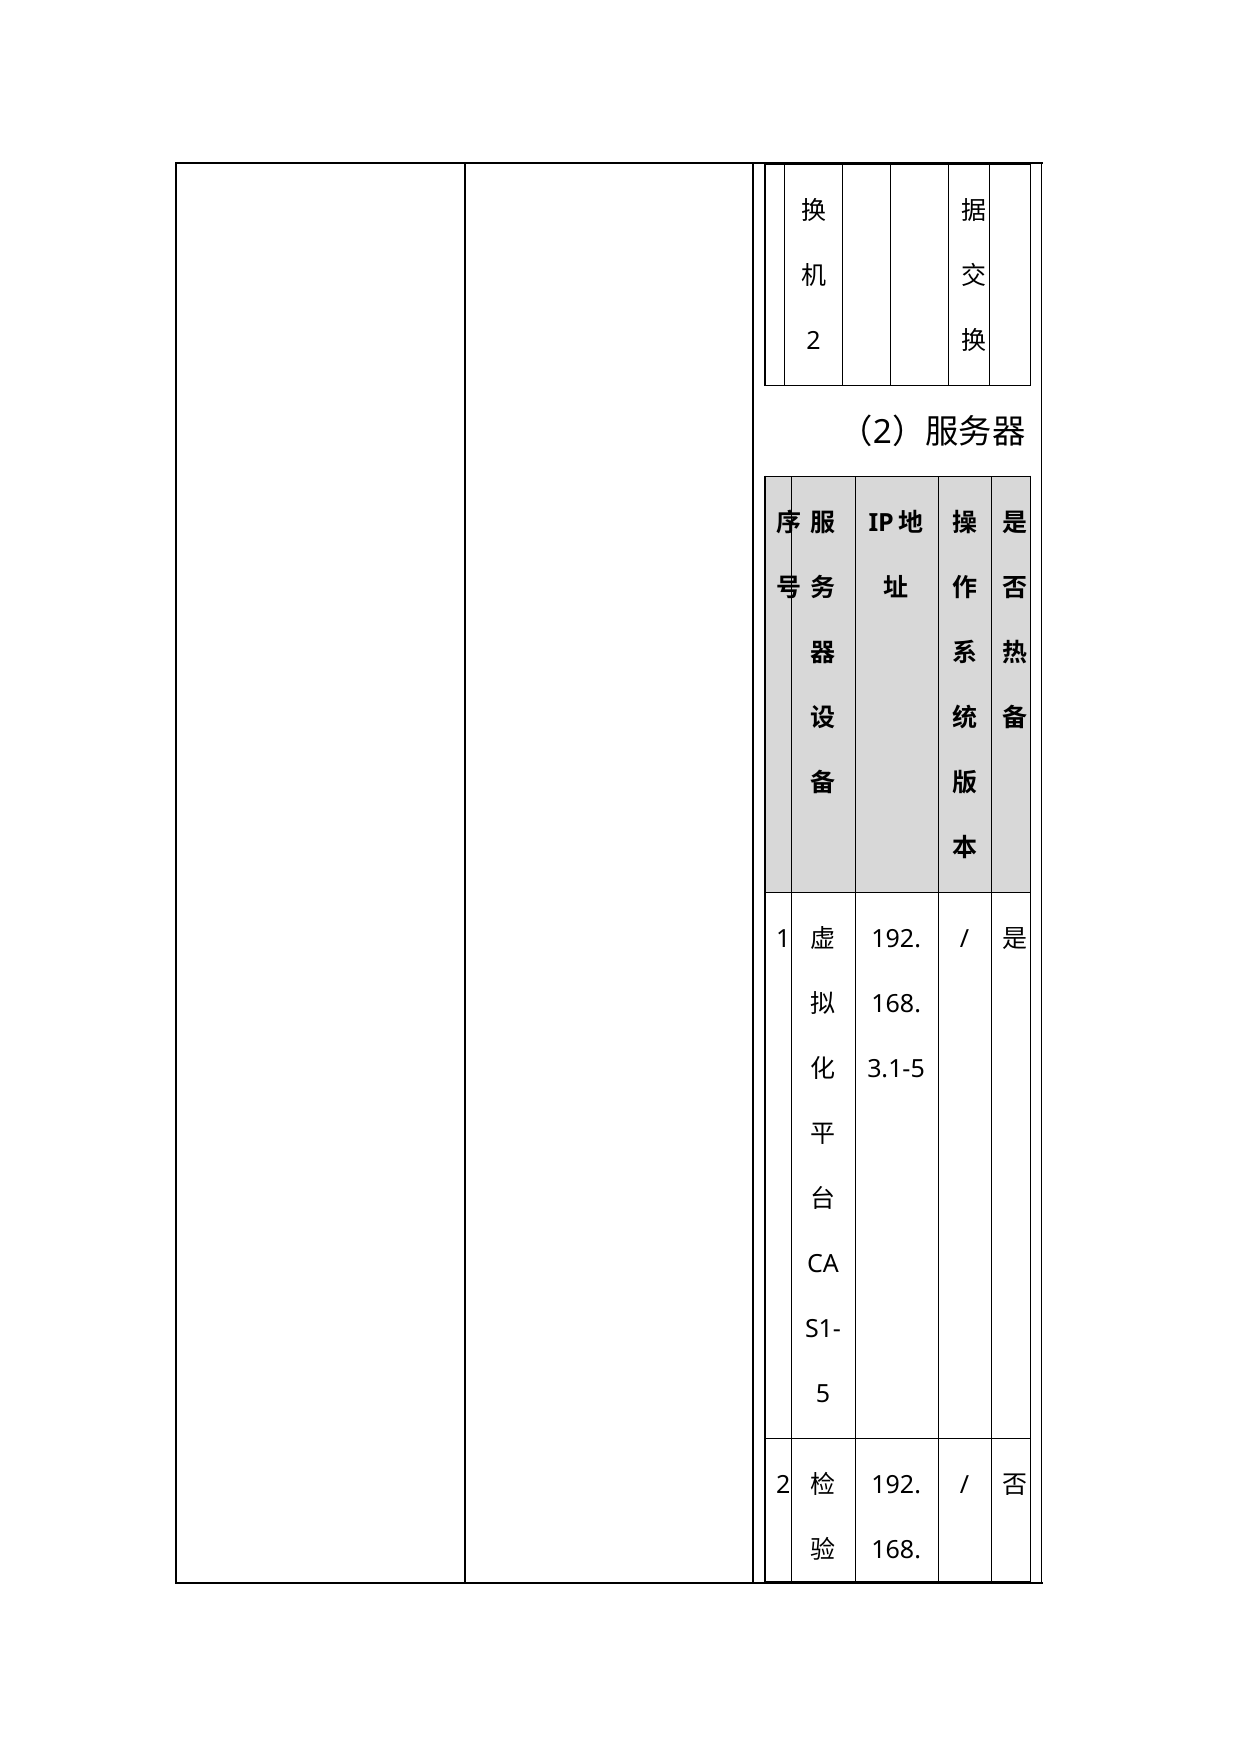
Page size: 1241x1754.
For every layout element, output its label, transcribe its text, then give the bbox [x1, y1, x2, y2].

table_cell 1 [177, 164, 464, 1582]
table_cell [466, 164, 752, 1582]
